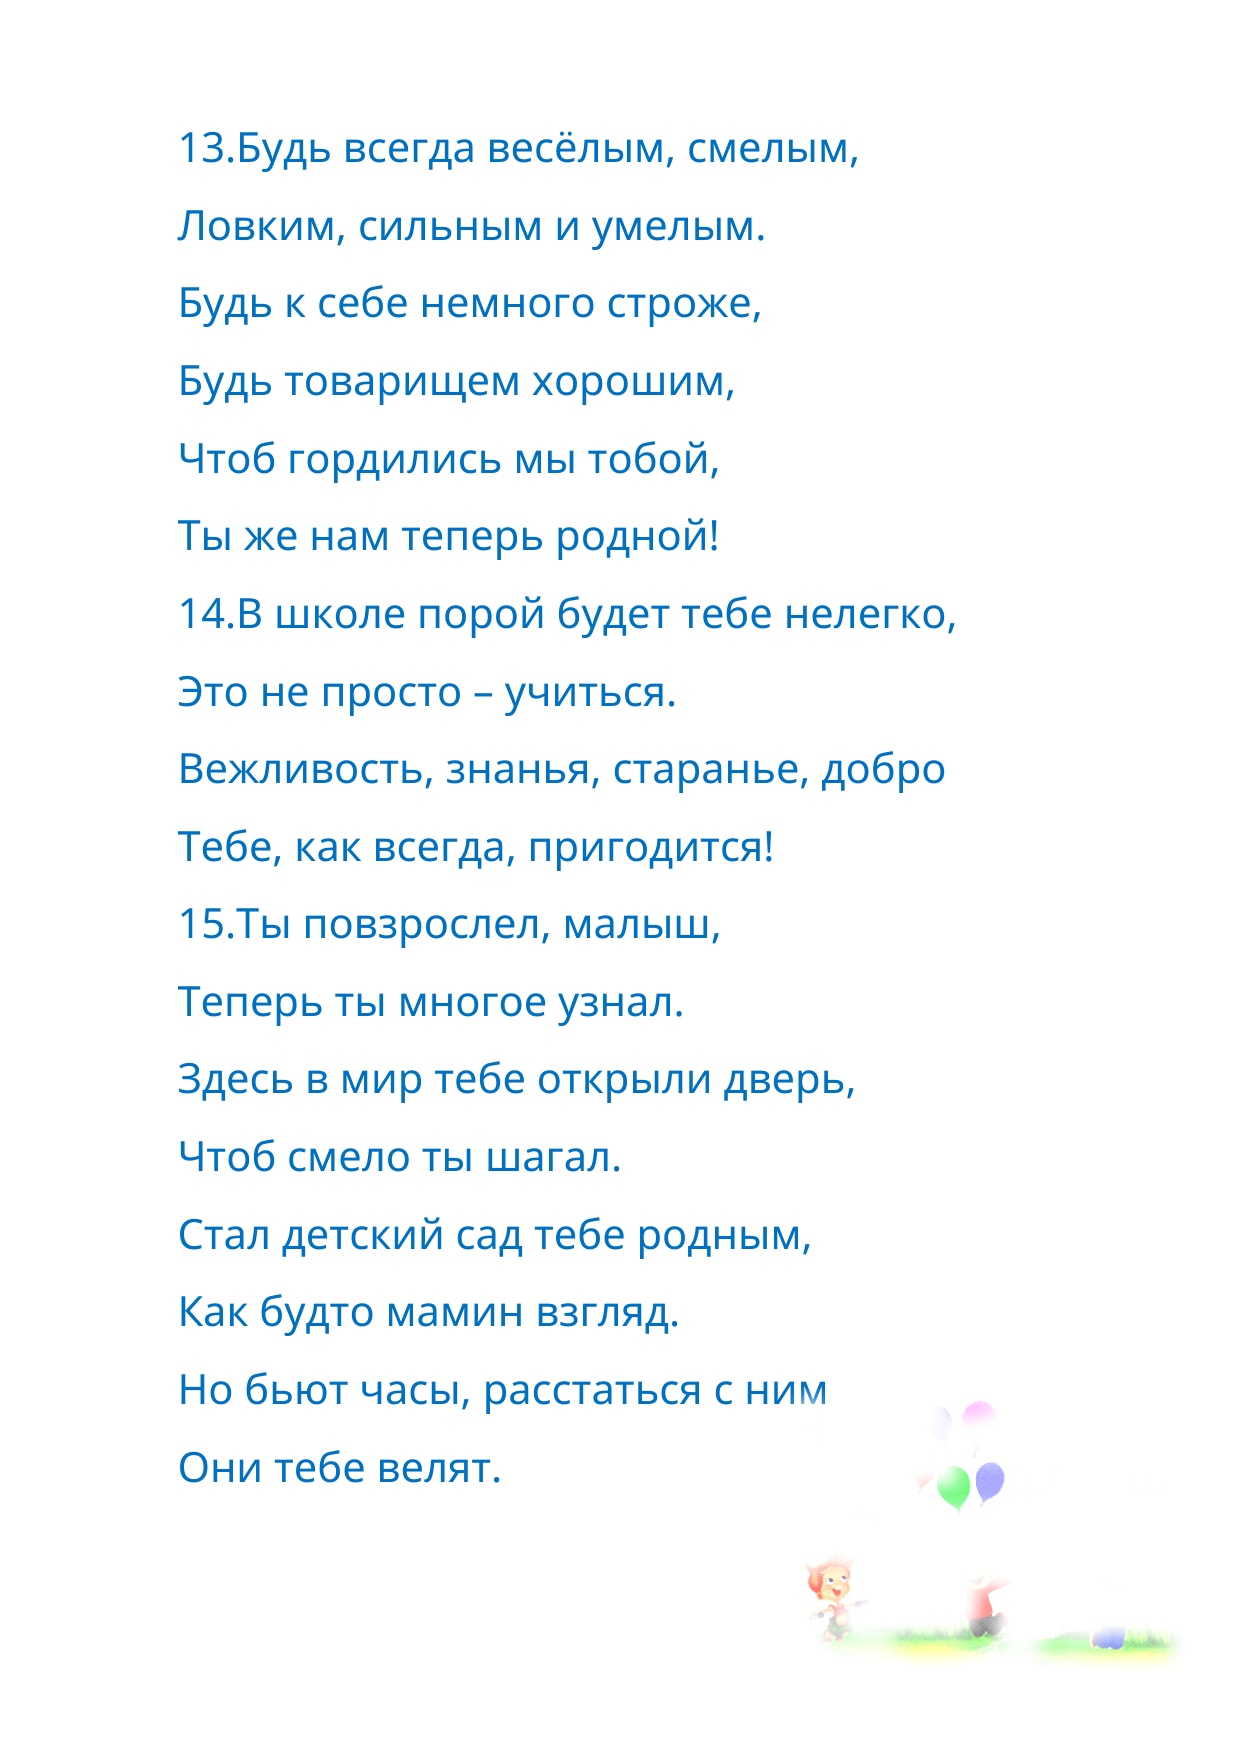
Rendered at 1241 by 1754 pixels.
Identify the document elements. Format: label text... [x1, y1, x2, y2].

text Будь товарищем хорошим, [177, 351, 1152, 408]
text Как будто мамин взгляд. [177, 1282, 1152, 1339]
text Здесь в мир тебе открыли дверь, [177, 1049, 1152, 1106]
text Теперь ты многое узнал. [177, 972, 1152, 1028]
text Ты же нам теперь родной! [177, 506, 1152, 563]
text Вежливость, знанья, старанье, добро [177, 739, 1152, 796]
text Тебе, как всегда, пригодится! [177, 817, 1152, 873]
text 15.Ты повзрослел, малыш, [177, 894, 1152, 951]
text 13.Будь всегда весёлым, смелым, [177, 118, 1152, 175]
text Будь к себе немного строже, [177, 273, 1152, 330]
text Ловким, сильным и умелым. [177, 196, 1152, 252]
text Но бьют часы, расстаться с ним [177, 1360, 1152, 1417]
text 14.В школе порой будет тебе нелегко, [177, 584, 1152, 641]
text Чтоб смело ты шагал. [177, 1127, 1152, 1184]
text Чтоб гордились мы тобой, [177, 428, 1152, 485]
text Это не просто – учиться. [177, 661, 1152, 718]
text Они тебе велят. [177, 1437, 783, 1494]
text Стал детский сад тебе родным, [177, 1204, 1152, 1261]
